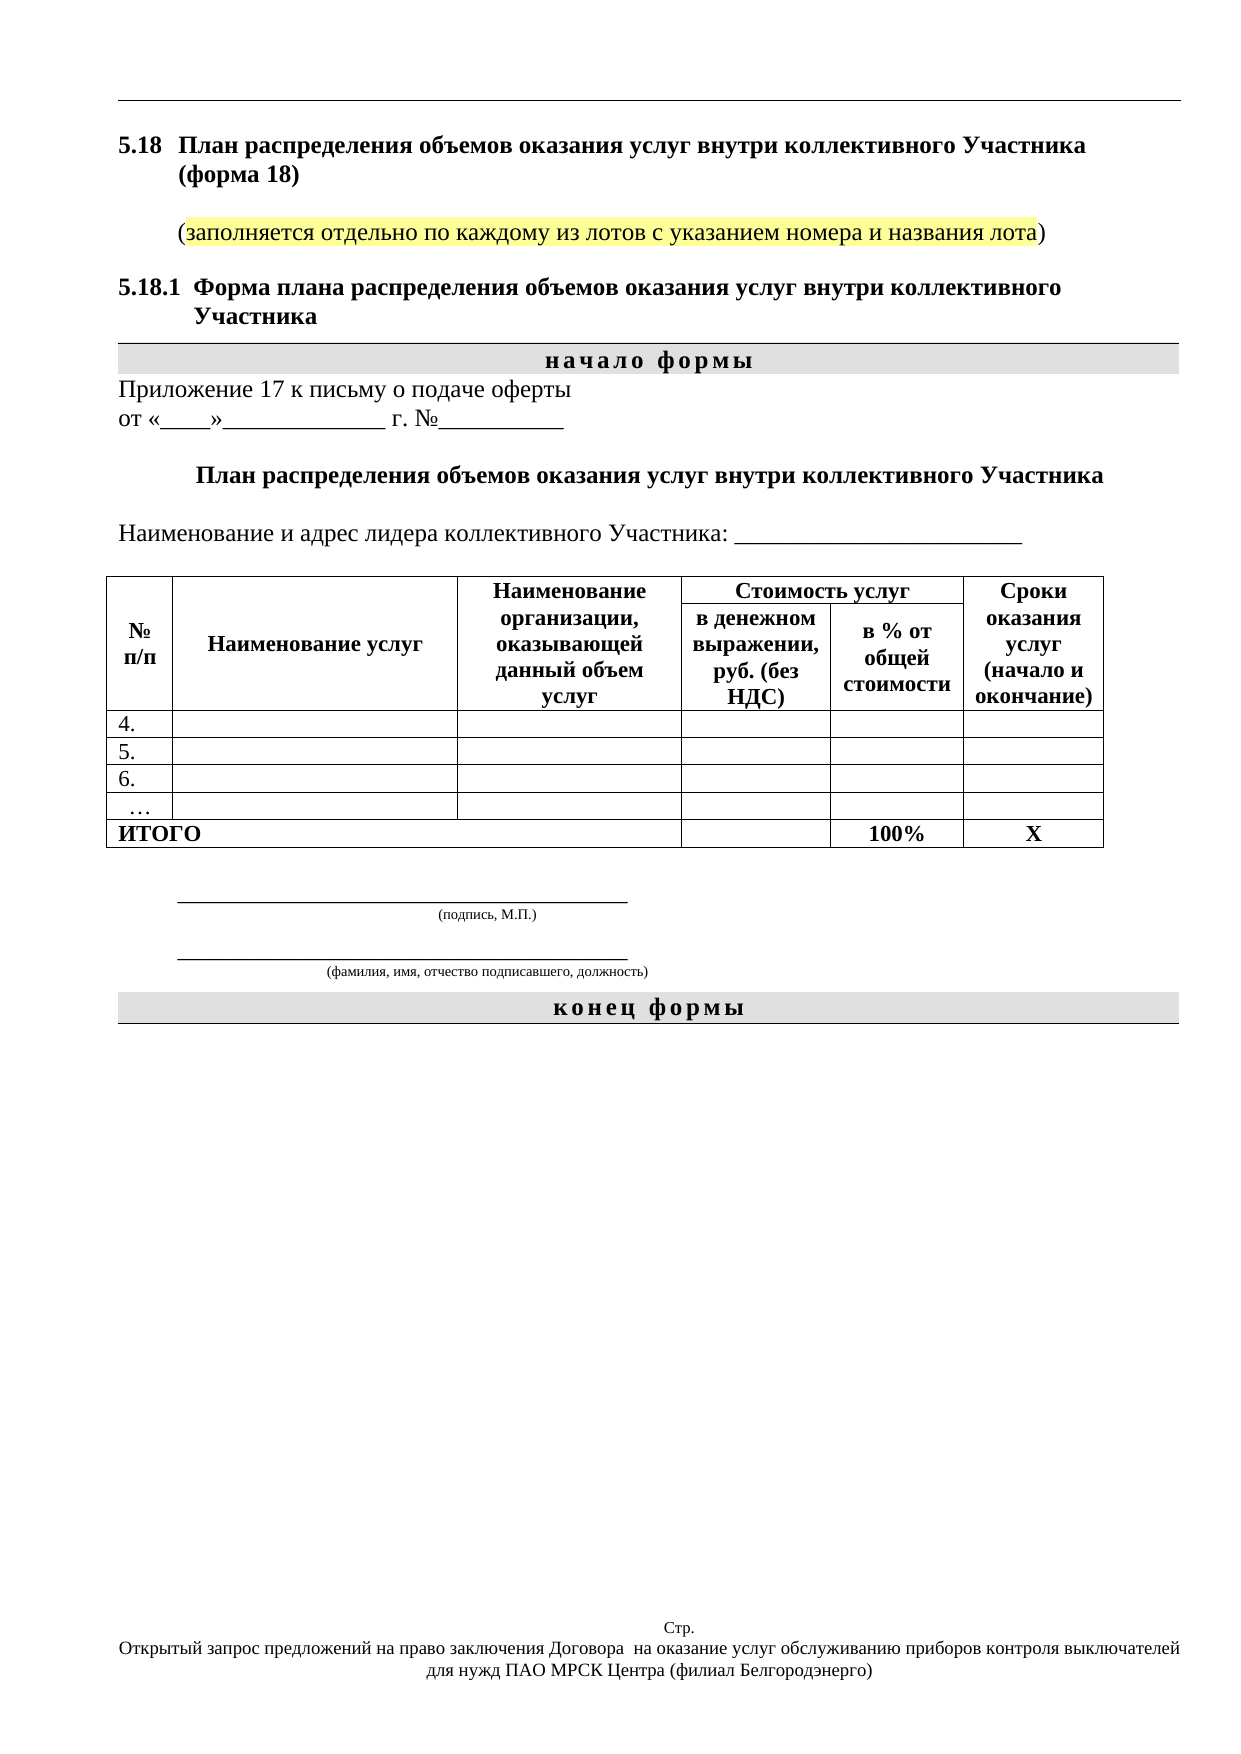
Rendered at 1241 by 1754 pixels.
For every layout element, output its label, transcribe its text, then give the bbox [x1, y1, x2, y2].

table_cell [682, 820, 830, 847]
text ____________________________________ [118, 877, 1181, 906]
table_cell [107, 765, 172, 792]
table_cell в денежном выражении, руб. (без НДС) [682, 604, 830, 709]
table_cell 100% [831, 820, 963, 847]
text ____________________________________ [118, 934, 1181, 963]
table_cell [964, 738, 1103, 764]
table_cell Х [964, 820, 1103, 847]
subtitle Форма плана распределения объемов оказания услуг внутри коллективного Участника [118, 272, 1181, 330]
table_cell [682, 793, 830, 819]
text План распределения объемов оказания услуг внутри коллективного Участника [118, 461, 1181, 489]
table_cell [458, 738, 681, 764]
table_header Сроки оказания услуг (начало и окончание) [964, 577, 1103, 709]
text (фамилия, имя, отчество подписавшего, должность) [118, 963, 797, 992]
table_cell [173, 711, 457, 737]
table_cell [682, 738, 830, 764]
table_cell [964, 711, 1103, 737]
table_cell [682, 711, 830, 737]
table_cell [458, 711, 681, 737]
table_header Наименование организации, оказывающей данный объем услуг [458, 577, 681, 709]
table_header Стоимость услуг [682, 577, 963, 603]
table_cell [682, 765, 830, 792]
table_cell в % от общей стоимости [831, 604, 963, 709]
text Приложение 17 к письму о подаче оферты от «____»_____________ г. №__________ [118, 374, 1181, 432]
table_cell [964, 793, 1103, 819]
table_cell [173, 738, 457, 764]
table_cell [831, 765, 963, 792]
table_cell [107, 738, 172, 764]
table_header Наименование услуг [173, 577, 457, 709]
table_header № п/п [107, 577, 172, 709]
table_cell [458, 793, 681, 819]
table_cell [831, 793, 963, 819]
table_cell ИТОГО [107, 820, 681, 847]
text начало формы [118, 344, 1179, 374]
table_cell [173, 765, 457, 792]
text конец формы [118, 992, 1179, 1023]
text Наименование и адрес лидера коллективного Участника: _______________________ [118, 518, 1181, 547]
text (подпись, М.П.) [118, 906, 797, 934]
table_cell [107, 711, 172, 737]
table_cell … [107, 793, 172, 819]
table_cell [173, 793, 457, 819]
table_cell [831, 711, 963, 737]
table_cell [458, 765, 681, 792]
subtitle План распределения объемов оказания услуг внутри коллективного Участника (форма 18) [118, 130, 1181, 188]
table_cell [831, 738, 963, 764]
table_cell [964, 765, 1103, 792]
